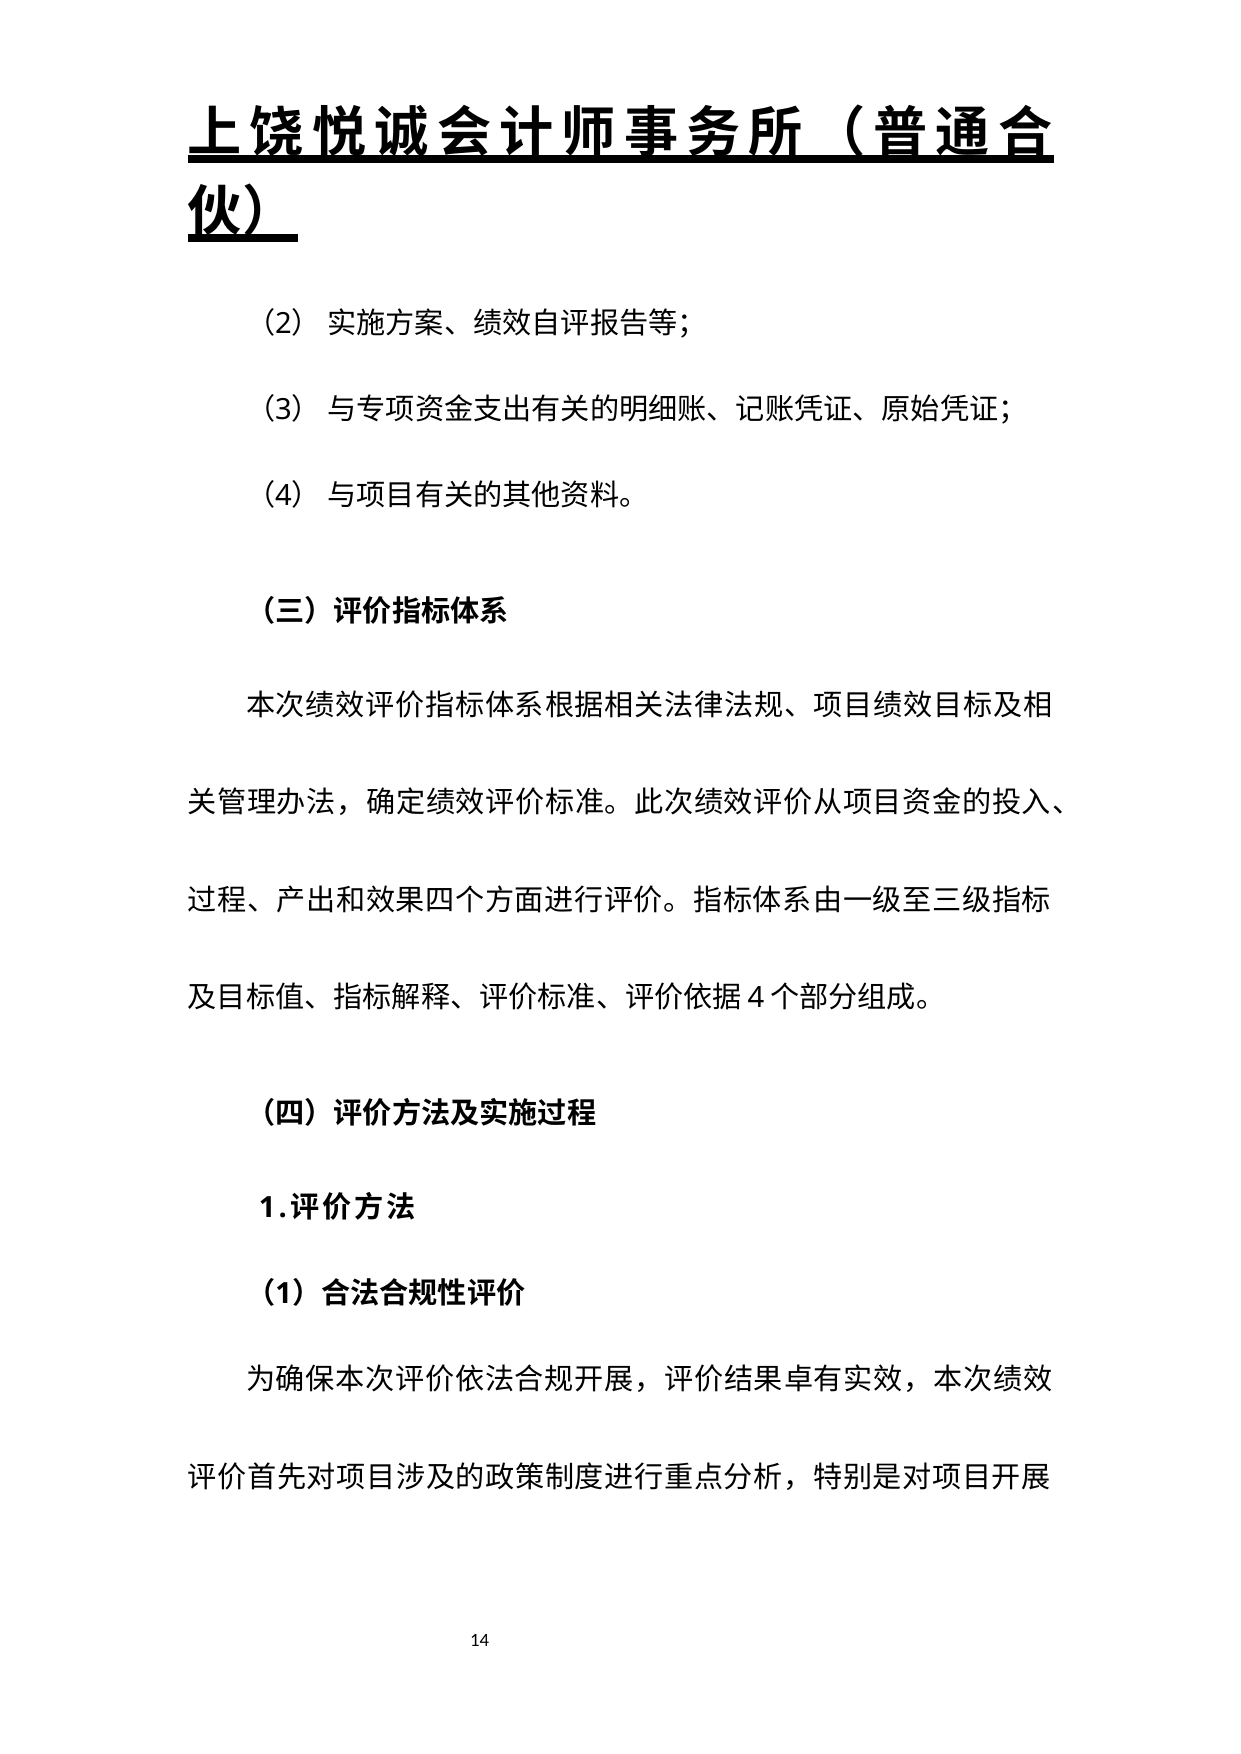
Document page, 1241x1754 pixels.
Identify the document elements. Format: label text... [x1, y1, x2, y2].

text （2） 实施方案、绩效自评报告等； [187, 288, 1053, 353]
text （4） 与项目有关的其他资料。 [187, 461, 1053, 526]
text 本次绩效评价指标体系根据相关法律法规、项目绩效目标及相关管理办法，确定绩效评价标准。此次绩效评价从项目资金的投入、过程、产出和效果四个方面进行评价。指标体系由一级至三级指标及目标值、指标解释、评价标准、评价依据4个部分组成。 [187, 670, 1053, 1027]
subtitle （四）评价方法及实施过程 [187, 1078, 1053, 1143]
subtitle 1.评价方法 [187, 1172, 1053, 1237]
text （3） 与专项资金支出有关的明细账、记账凭证、原始凭证； [187, 374, 1053, 439]
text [187, 1344, 1053, 1507]
subtitle （三）评价指标体系 [187, 576, 1053, 641]
text （1）合法合规性评价 [187, 1258, 1053, 1323]
